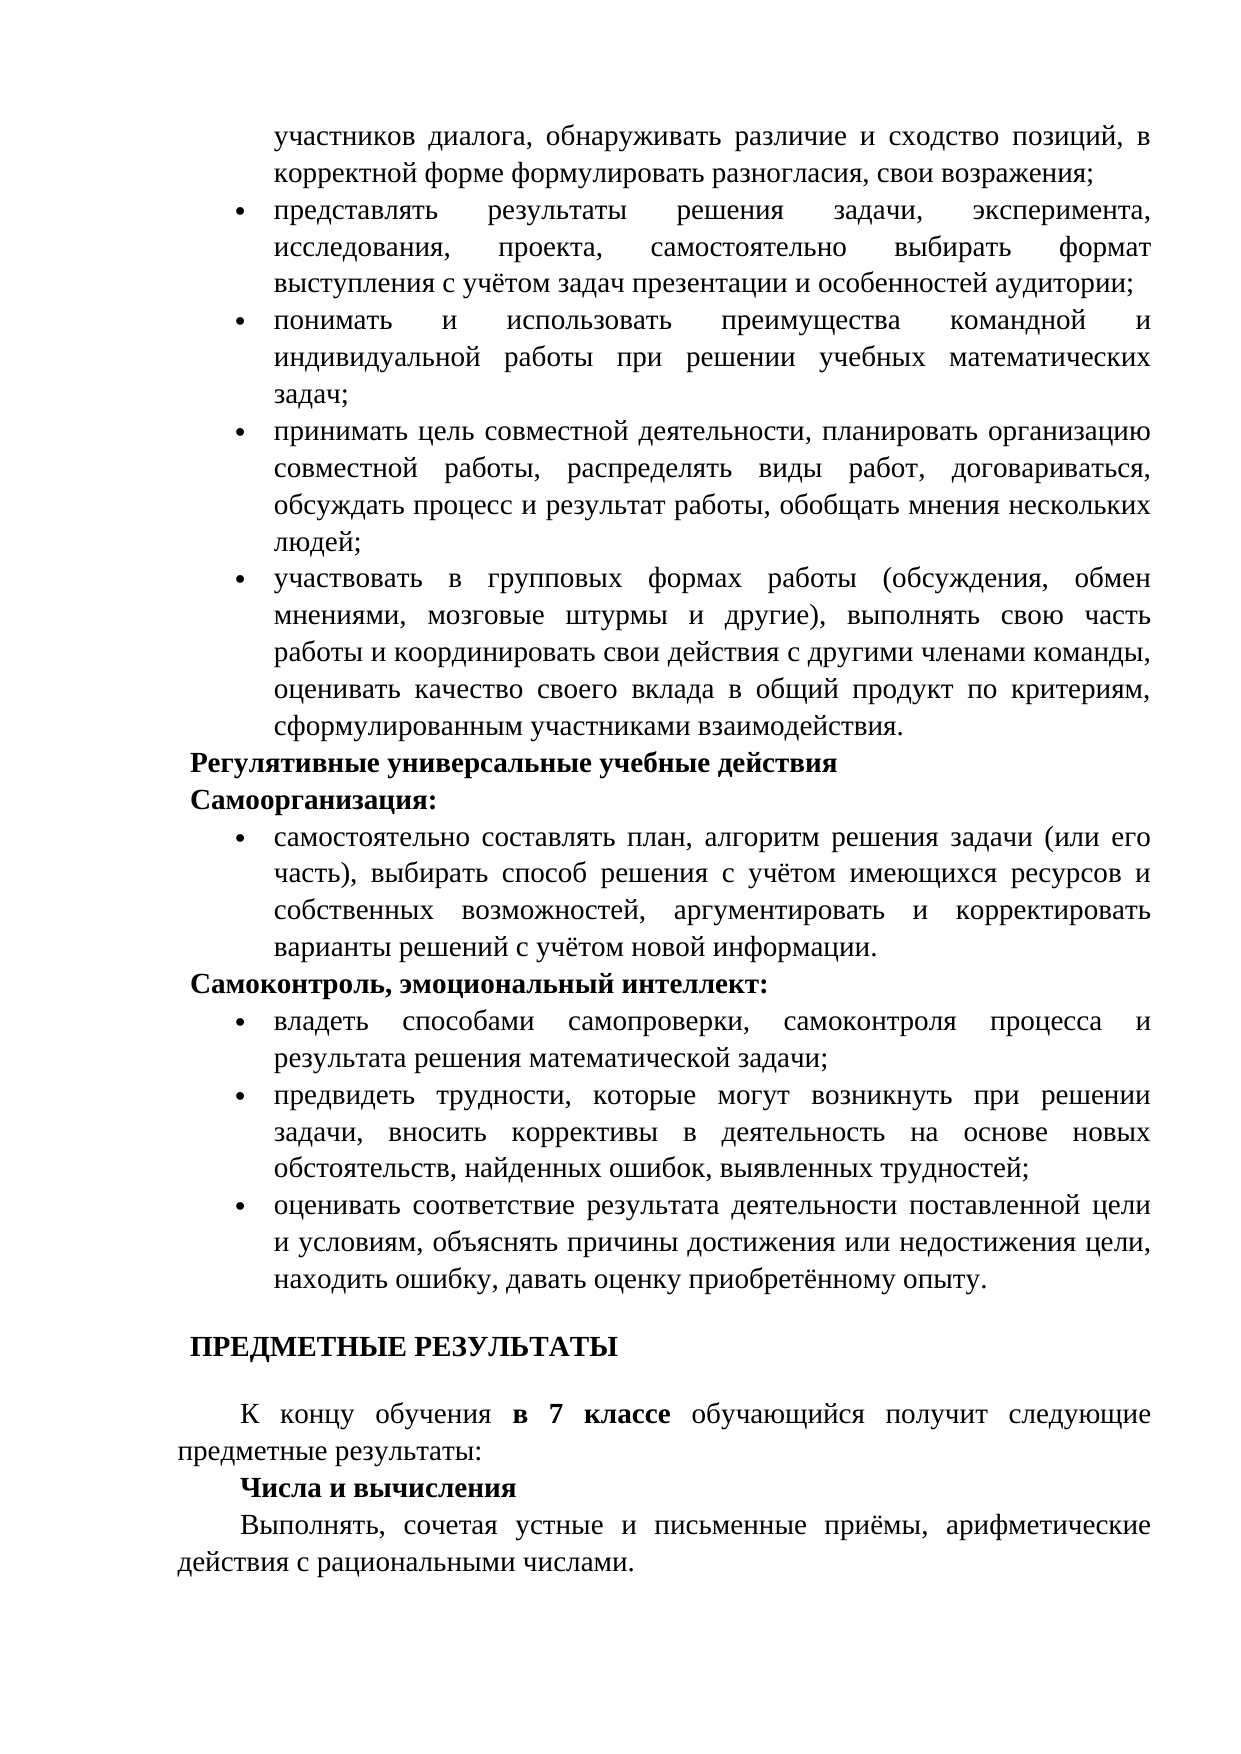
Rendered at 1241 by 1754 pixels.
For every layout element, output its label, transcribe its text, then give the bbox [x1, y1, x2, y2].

text Самоконтроль, эмоциональный интеллект: [190, 966, 1152, 1000]
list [236, 118, 1152, 188]
list предвидеть трудности, которые могут возникнуть при решении задачи, вносить коррективы в деятельность на основе новых обстоятельств, найденных ошибок, выявленных трудностей; [236, 1077, 1152, 1184]
list принимать цель совместной деятельности, планировать организацию совместной работы, распределять виды работ, договариваться, обсуждать процесс и результат работы, обобщать мнения нескольких людей; [236, 413, 1152, 557]
list самостоятельно составлять план, алгоритм решения задачи (или его часть), выбирать способ решения с учётом имеющихся ресурсов и собственных возможностей, аргументировать и корректировать варианты решений с учётом новой информации. [236, 819, 1152, 963]
list участвовать в групповых формах работы (обсуждения, обмен мнениями, мозговые штурмы и другие), выполнять свою часть работы и координировать свои действия с другими членами команды, оценивать качество своего вклада в общий продукт по критериям, сформулированным участниками взаимодействия. [236, 561, 1152, 742]
list понимать и использовать преимущества командной и индивидуальной работы при решении учебных математических задач; [236, 302, 1152, 410]
text ПРЕДМЕТНЫЕ РЕЗУЛЬТАТЫ [190, 1329, 1152, 1362]
list оценивать соответствие результата деятельности поставленной цели и условиям, объяснять причины достижения или недостижения цели, находить ошибку, давать оценку приобретённому опыту. [236, 1187, 1152, 1295]
list владеть способами самопроверки, самоконтроля процесса и результата решения математической задачи; [236, 1003, 1152, 1073]
text К концу обучения в 7 классе обучающийся получит следующие предметные результаты: [177, 1396, 1152, 1467]
text Числа и вычисления [177, 1470, 1152, 1504]
list представлять результаты решения задачи, эксперимента, исследования, проекта, самостоятельно выбирать формат выступления с учётом задач презентации и особенностей аудитории; [236, 192, 1152, 299]
text Регулятивные универсальные учебные действия [190, 745, 1152, 778]
text Выполнять, сочетая устные и письменные приёмы, арифметические действия с рациональными числами. [177, 1507, 1152, 1577]
text Самоорганизация: [190, 782, 1152, 815]
